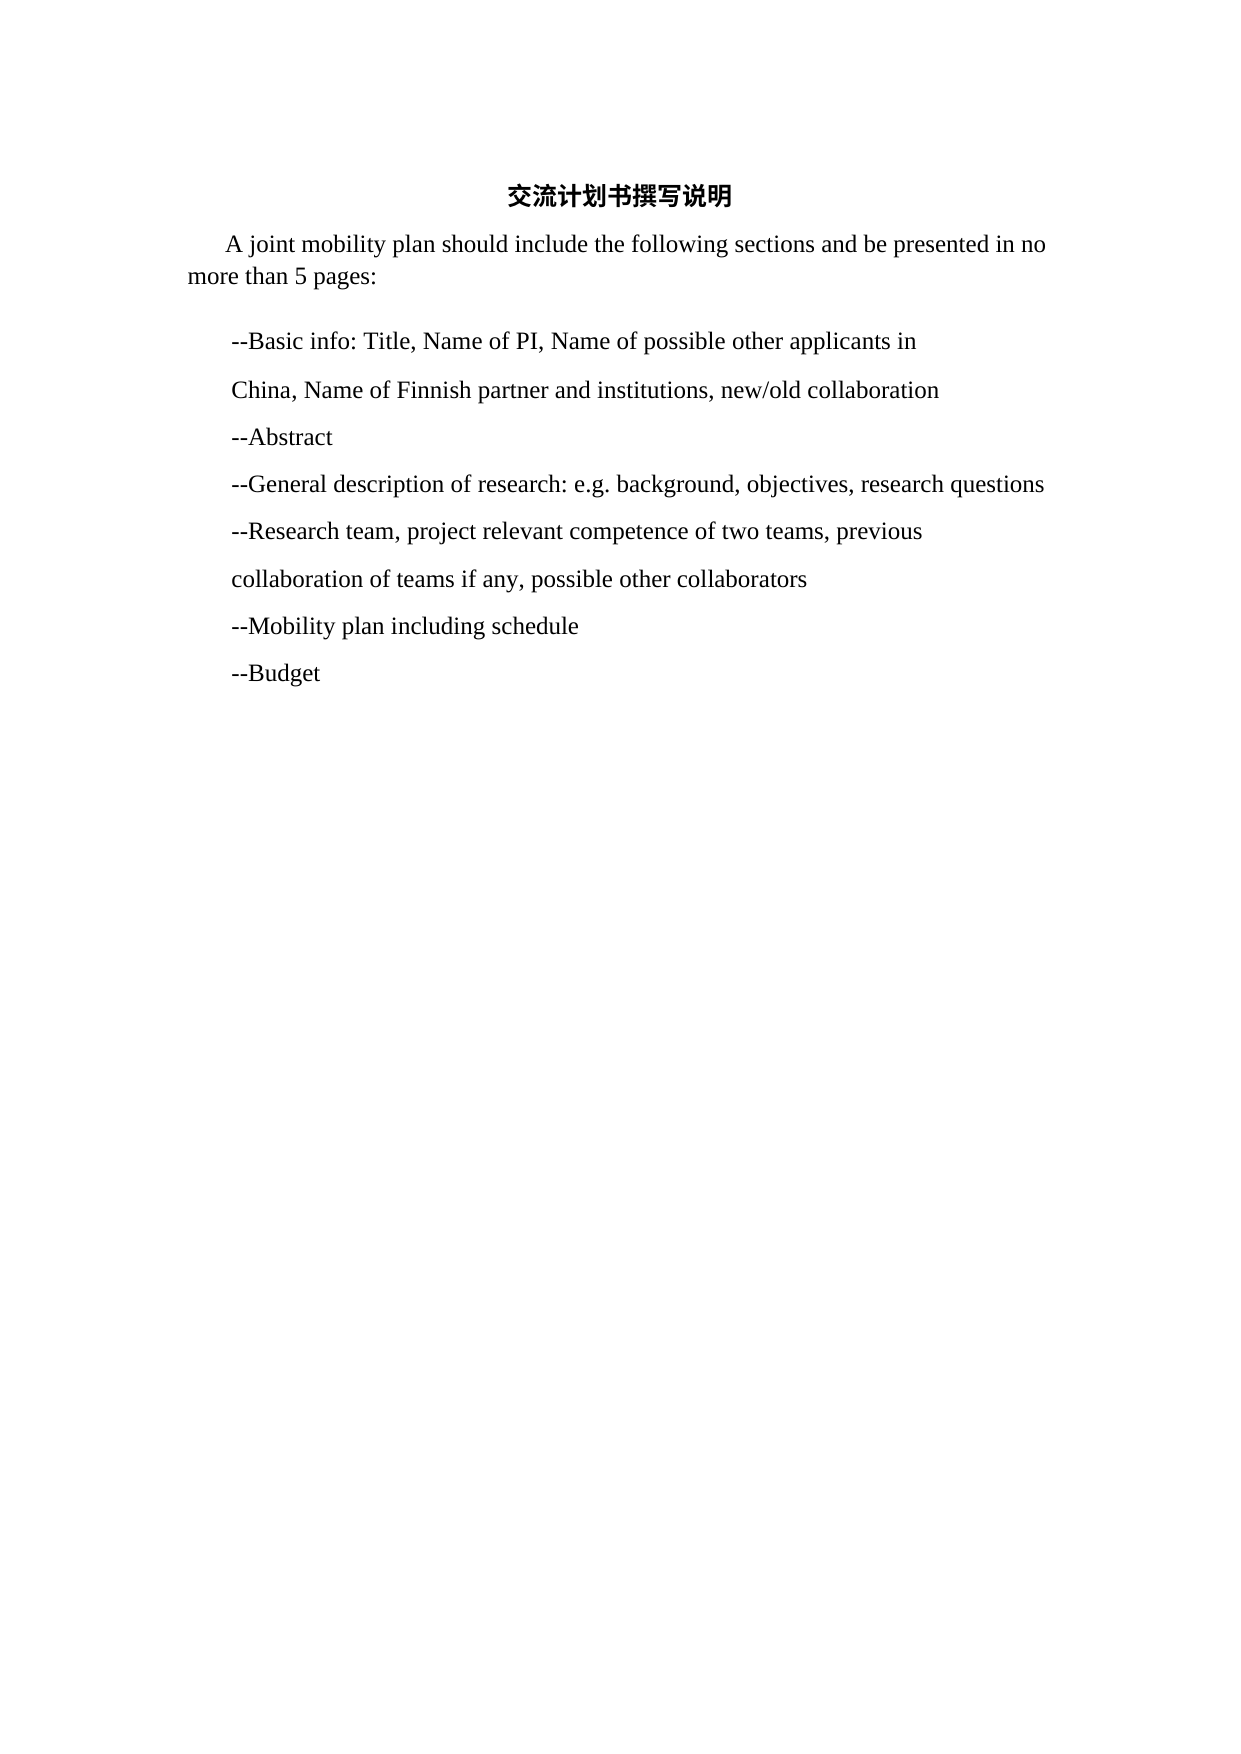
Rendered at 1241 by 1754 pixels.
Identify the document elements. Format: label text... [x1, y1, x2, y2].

list --Research team, project relevant competence of two teams, previous collaboration of teams if any, possible other collaborators [231, 514, 1053, 595]
list --Abstract [231, 420, 1053, 453]
list --Budget [231, 656, 1053, 689]
list --General description of research: e.g. background, objectives, research questions [231, 467, 1053, 499]
list --Mobility plan including schedule [231, 609, 1053, 642]
text A joint mobility plan should include the following sections and be presented in no more than 5 pages: [187, 227, 1053, 292]
list --Basic info: Title, Name of PI, Name of possible other applicants in China, Name of Finnish partner and institutions, new/old collaboration [231, 324, 1053, 406]
text 交流计划书撰写说明 [187, 162, 1053, 227]
